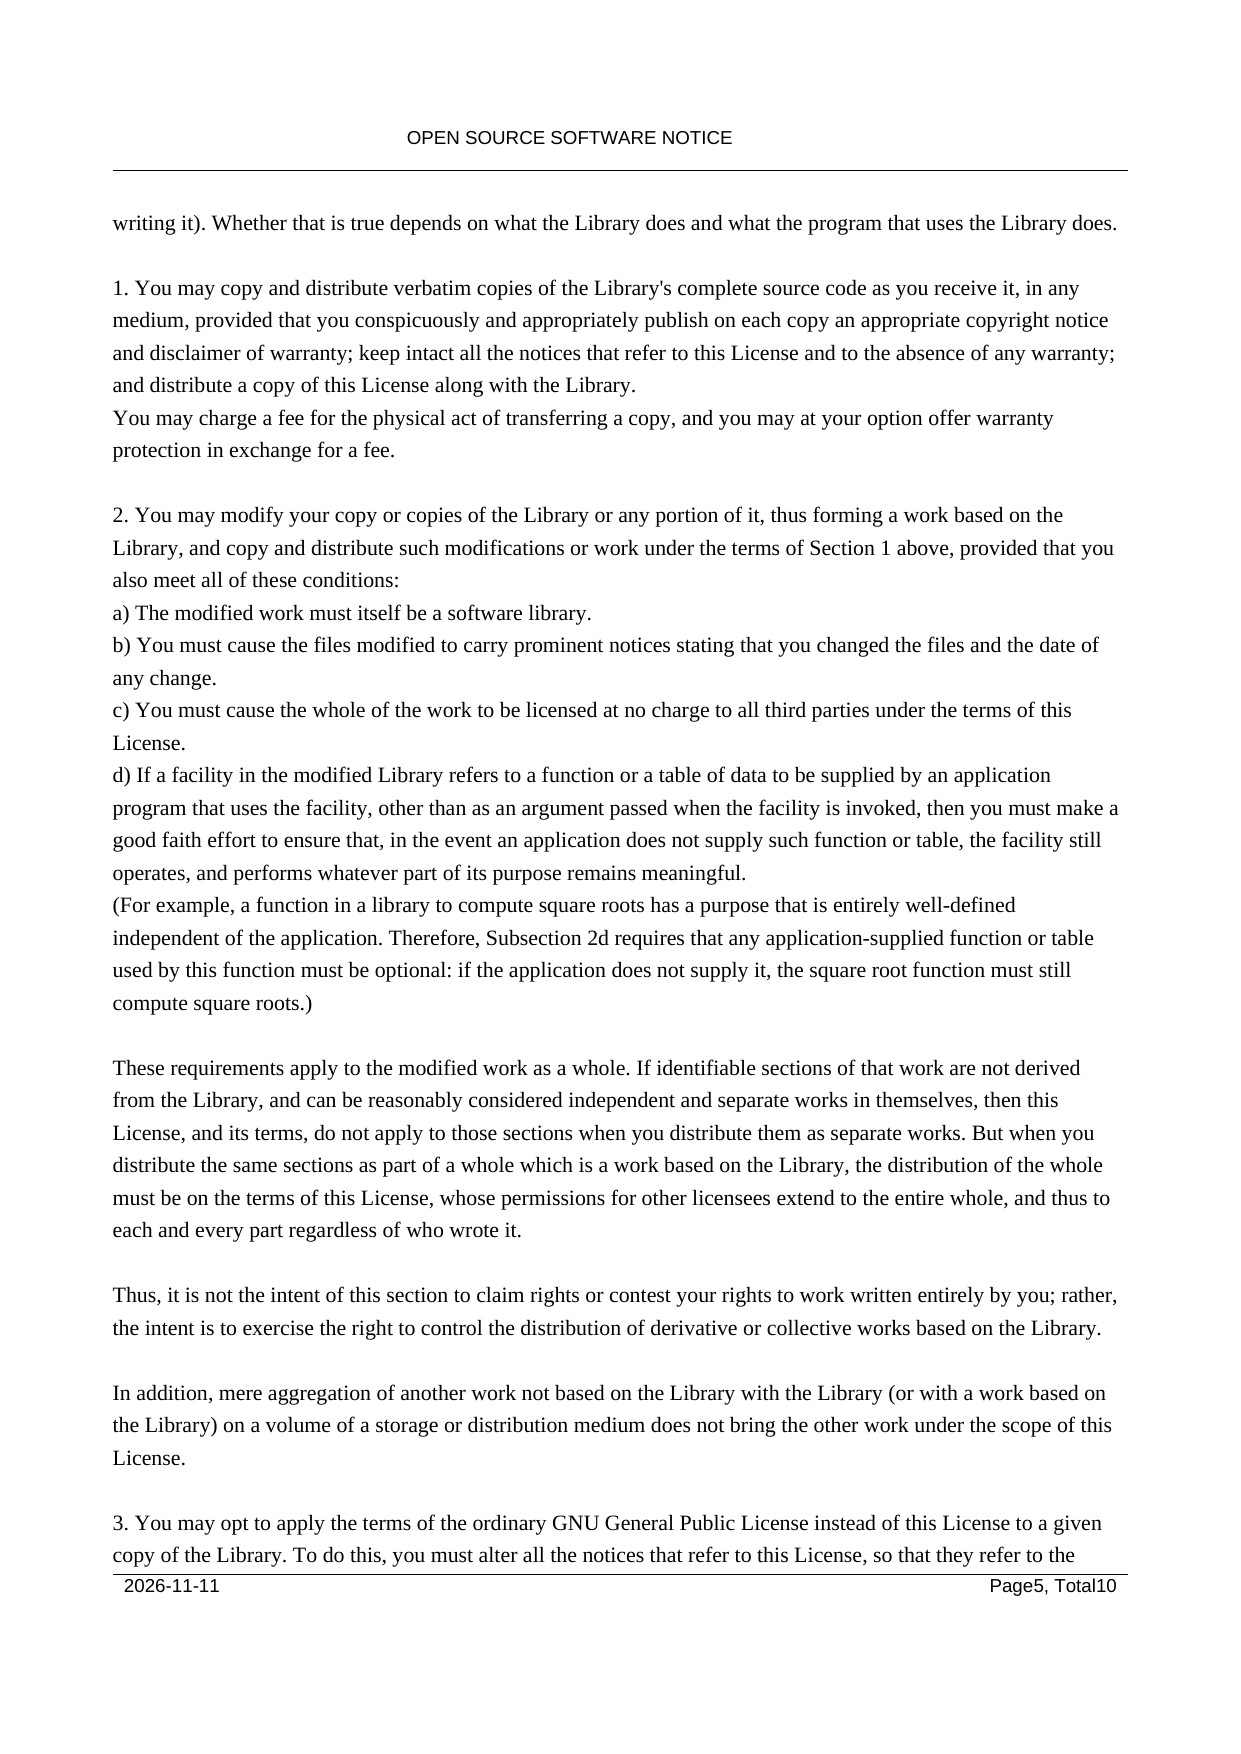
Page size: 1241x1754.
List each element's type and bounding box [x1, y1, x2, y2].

text [112, 206, 1128, 1571]
